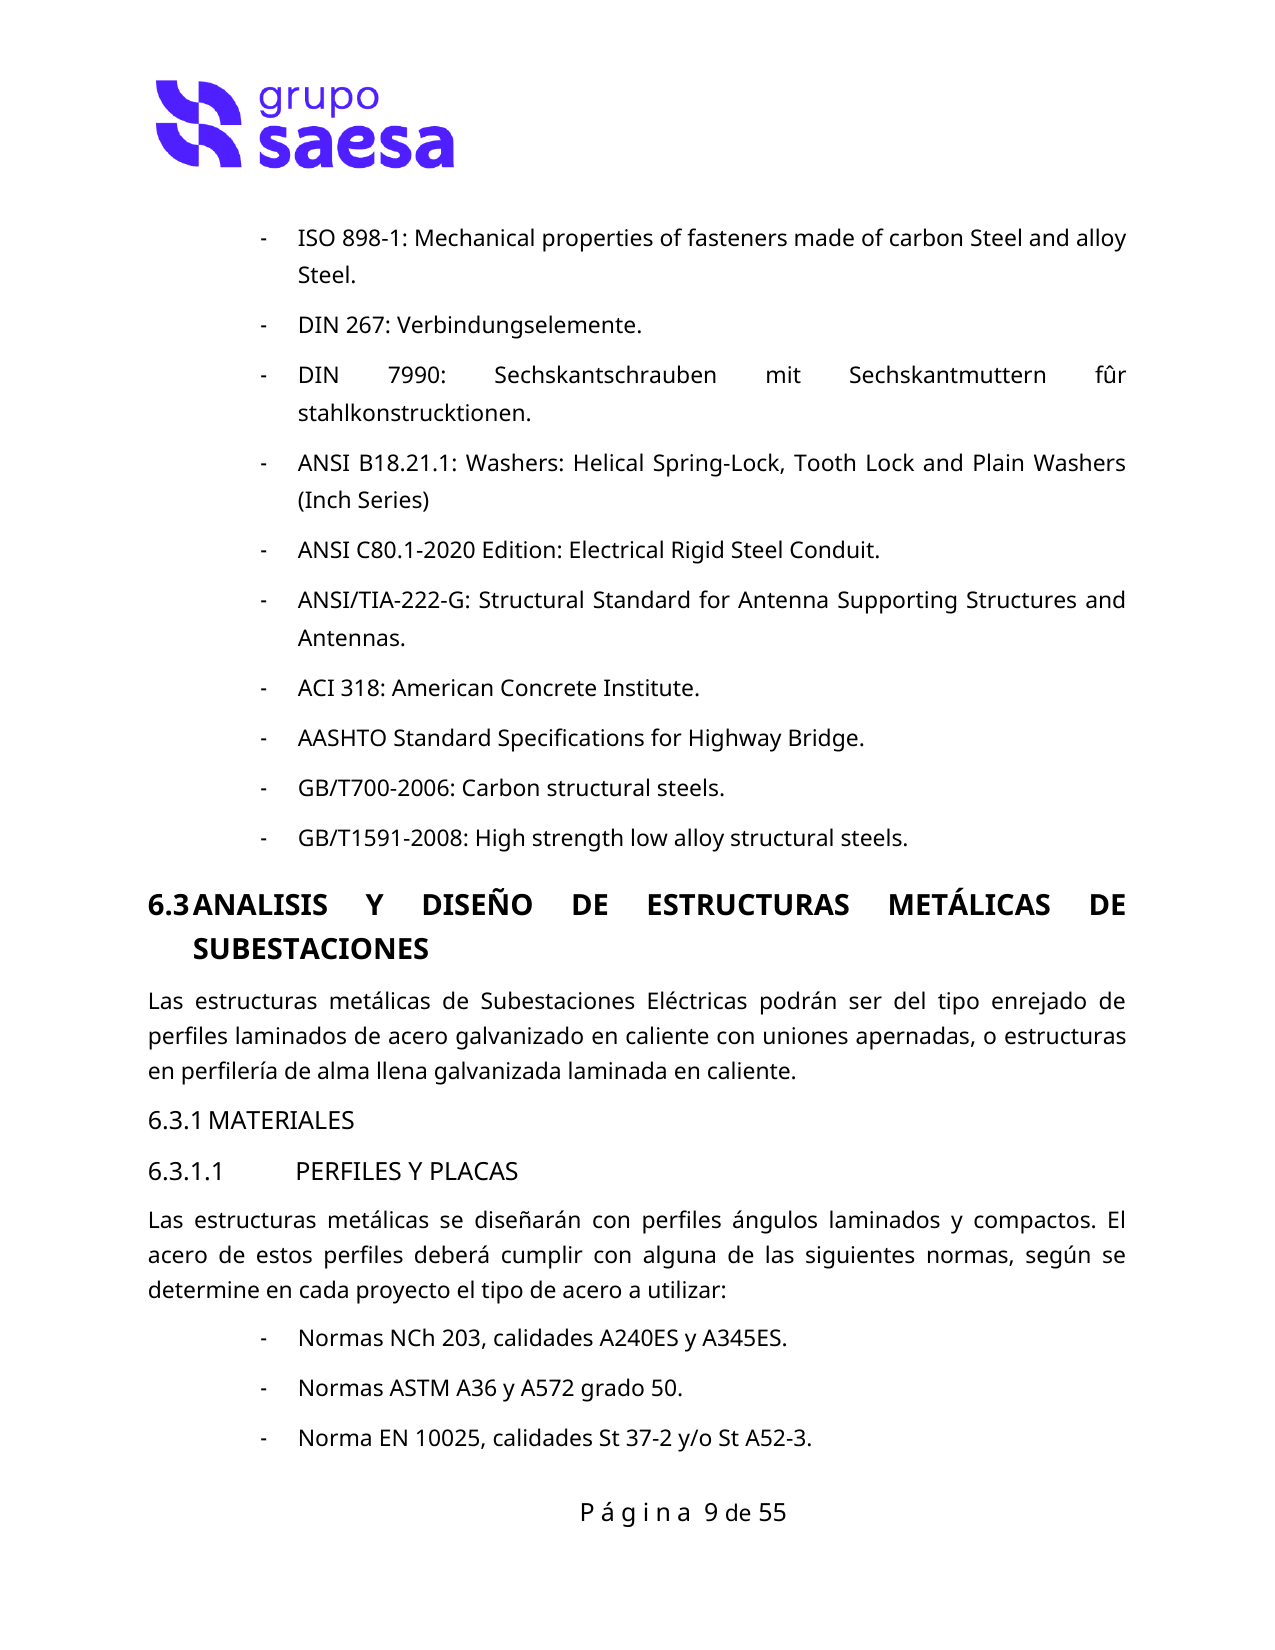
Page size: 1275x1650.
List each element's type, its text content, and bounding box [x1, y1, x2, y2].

list Normas NCh 203, calidades A240ES y A345ES. [260, 1321, 1127, 1353]
list GB/T1591-2008: High strength low alloy structural steels. [260, 821, 1127, 853]
list ANSI C80.1-2020 Edition: Electrical Rigid Steel Conduit. [260, 534, 1127, 565]
list DIN 7990: Sechskantschrauben mit Sechskantmuttern fûr stahlkonstrucktionen. [260, 359, 1127, 428]
list ANSI B18.21.1: Washers: Helical Spring-Lock, Tooth Lock and Plain Washers (Inch Series) [260, 446, 1127, 515]
list GB/T700-2006: Carbon structural steels. [260, 771, 1127, 803]
subtitle PERFILES Y PLACAS [148, 1153, 1127, 1187]
text Las estructuras metálicas se diseñarán con perfiles ángulos laminados y compactos. El acero de estos perfiles deberá cumplir con alguna de las siguientes normas, según se determine en cada proyecto el tipo de acero a utilizar: [148, 1204, 1127, 1305]
subtitle MATERIALES [148, 1103, 1127, 1137]
list ANSI/TIA-222-G: Structural Standard for Antenna Supporting Structures and Antennas. [260, 584, 1127, 653]
list ACI 318: American Concrete Institute. [260, 671, 1127, 703]
list ISO 898-1: Mechanical properties of fasteners made of carbon Steel and alloy Steel. [260, 221, 1127, 290]
list DIN 267: Verbindungselemente. [260, 309, 1127, 340]
text Las estructuras metálicas de Subestaciones Eléctricas podrán ser del tipo enrejado de perfiles laminados de acero galvanizado en caliente con uniones apernadas, o estructuras en perfilería de alma llena galvanizada laminada en caliente. [148, 985, 1127, 1086]
list Normas ASTM A36 y A572 grado 50. [260, 1371, 1127, 1403]
subtitle ANALISIS Y DISEÑO DE ESTRUCTURAS METÁLICAS DE SUBESTACIONES [148, 884, 1127, 968]
list Norma EN 10025, calidades St 37-2 y/o St A52-3. [260, 1421, 1127, 1453]
list AASHTO Standard Specifications for Highway Bridge. [260, 721, 1127, 753]
picture [147, 73, 458, 171]
